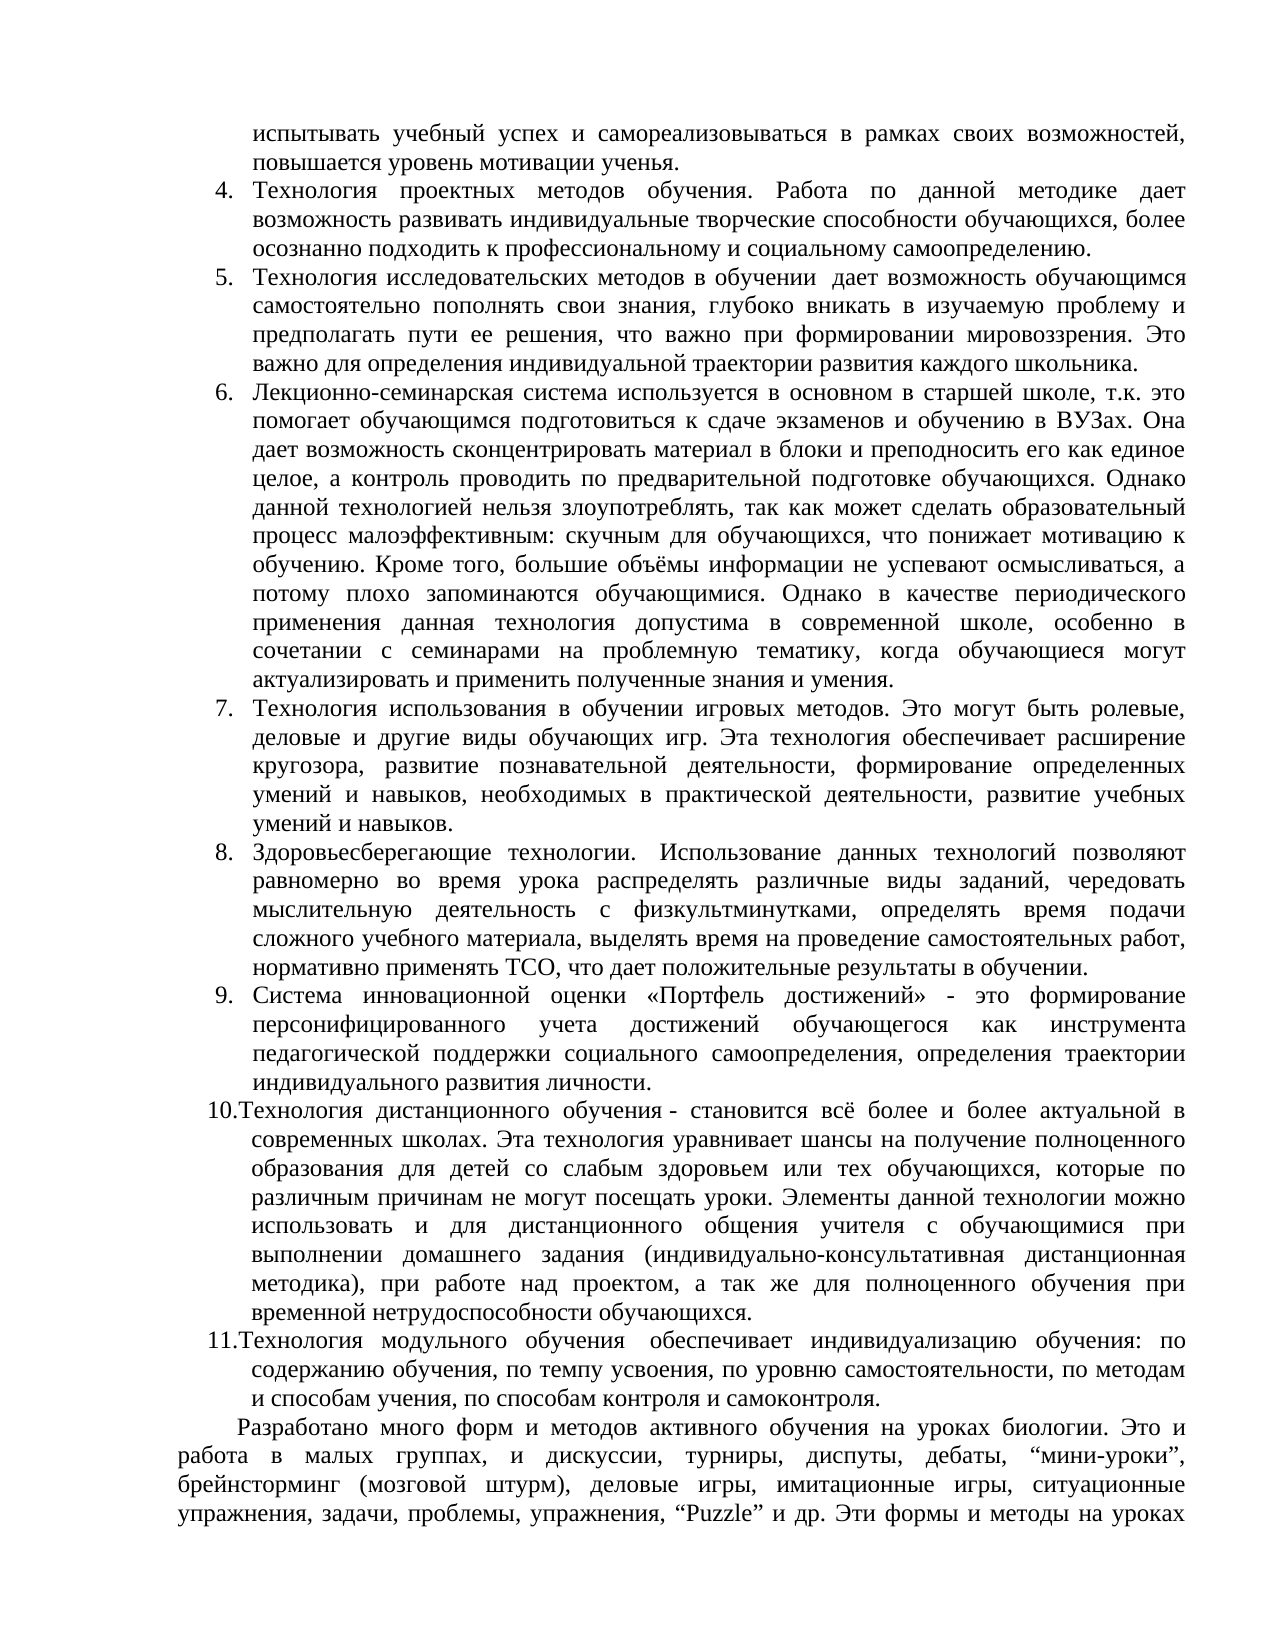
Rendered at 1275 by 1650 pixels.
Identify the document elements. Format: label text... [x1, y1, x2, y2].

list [215, 118, 1186, 176]
text 10.Технология дистанционного обучения - становится всё более и более актуальной в современных школах. Эта технология уравнивает шансы на получение полноценного образования для детей со слабым здоровьем или тех обучающихся, которые по различным причинам не могут посещать уроки. Элементы данной технологии можно использовать и для дистанционного общения учителя с обучающимися при выполнении домашнего задания (индивидуально-консультативная дистанционная методика), при работе над проектом, а так же для полноценного обучения при временной нетрудоспособности обучающихся. [207, 1096, 1186, 1326]
list Здоровьесберегающие технологии. Использование данных технологий позволяют равномерно во время урока распределять различные виды заданий, чередовать мыслительную деятельность с физкультминутками, определять время подачи сложного учебного материала, выделять время на проведение самостоятельных работ, нормативно применять ТСО, что дает положительные результаты в обучении. [215, 837, 1186, 981]
list Технология проектных методов обучения. Работа по данной методике дает возможность развивать индивидуальные творческие способности обучающихся, более осознанно подходить к профессиональному и социальному самоопределению. [215, 176, 1186, 262]
list Лекционно-семинарская система используется в основном в старшей школе, т.к. это помогает обучающимся подготовиться к сдаче экзаменов и обучению в ВУЗах. Она дает возможность сконцентрировать материал в блоки и преподносить его как единое целое, а контроль проводить по предварительной подготовке обучающихся. Однако данной технологией нельзя злоупотреблять, так как может сделать образовательный процесс малоэффективным: скучным для обучающихся, что понижает мотивацию к обучению. Кроме того, большие объёмы информации не успевают осмысливаться, а потому плохо запоминаются обучающимися. Однако в качестве периодического применения данная технология допустима в современной школе, особенно в сочетании с семинарами на проблемную тематику, когда обучающиеся могут актуализировать и применить полученные знания и умения. [215, 377, 1186, 693]
text 11.Технология модульного обучения обеспечивает индивидуализацию обучения: по содержанию обучения, по темпу усвоения, по уровню самостоятельности, по методам и способам учения, по способам контроля и самоконтроля. [207, 1326, 1186, 1412]
list Технология исследовательских методов в обучении дает возможность обучающимся самостоятельно пополнять свои знания, глубоко вникать в изучаемую проблему и предполагать пути ее решения, что важно при формировании мировоззрения. Это важно для определения индивидуальной траектории развития каждого школьника. [215, 262, 1186, 377]
list Технология использования в обучении игровых методов. Это могут быть ролевые, деловые и другие виды обучающих игр. Эта технология обеспечивает расширение кругозора, развитие познавательной деятельности, формирование определенных умений и навыков, необходимых в практической деятельности, развитие учебных умений и навыков. [215, 693, 1186, 837]
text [177, 1412, 1186, 1527]
list Система инновационной оценки «Портфель достижений» - это формирование персонифицированного учета достижений обучающегося как инструмента педагогической поддержки социального самоопределения, определения траектории индивидуального развития личности. [215, 981, 1186, 1096]
